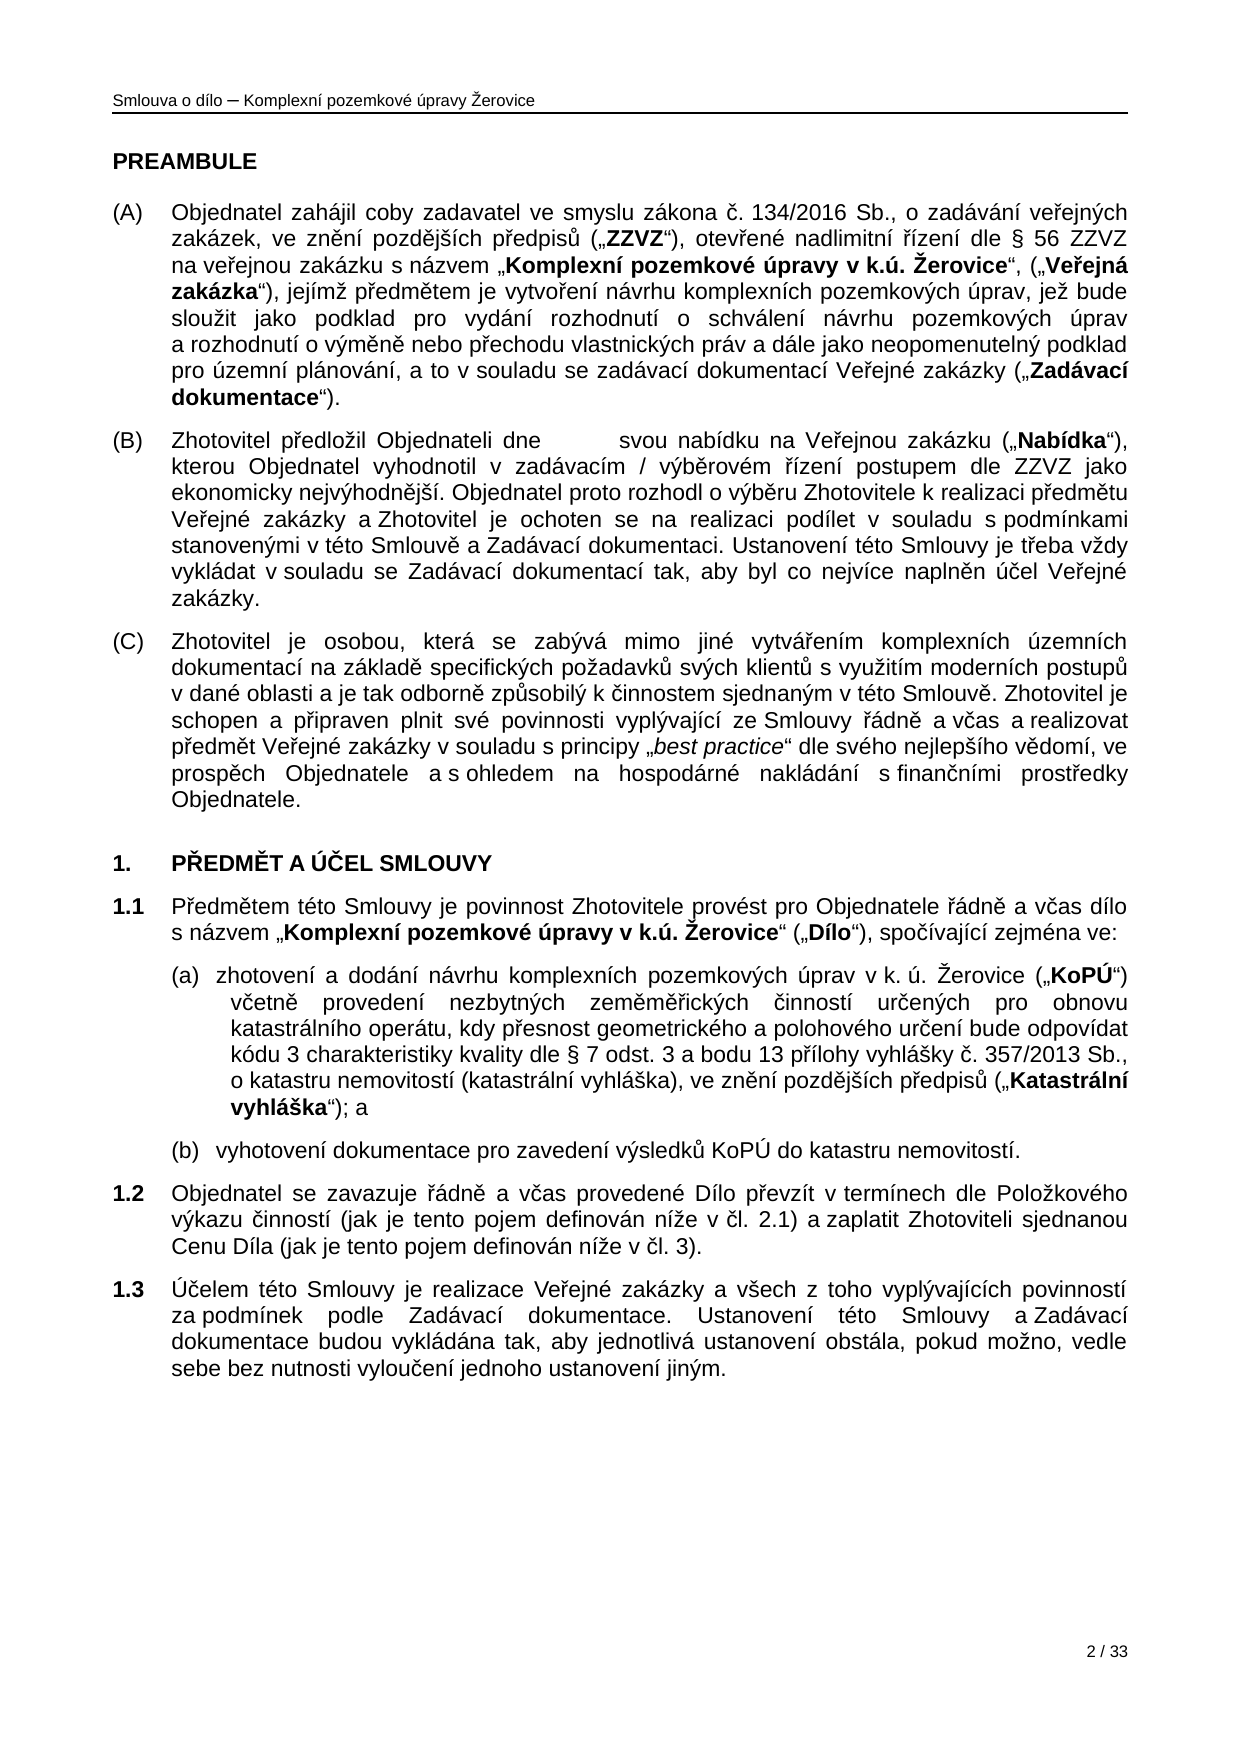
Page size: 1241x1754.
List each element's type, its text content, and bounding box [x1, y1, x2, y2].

subtitle Preambule [112, 148, 1128, 174]
text Objednatel zahájil coby zadavatel ve smyslu zákona č. 134/2016 Sb., o zadávání veřejných zakázek, ve znění pozdějších předpisů („ZZVZ“), otevřené nadlimitní řízení dle § 56 ZZVZ na veřejnou zakázku s názvem „Komplexní pozemkové úpravy v k.ú. Žerovice“, („Veřejná zakázka“), jejímž předmětem je vytvoření návrhu komplexních pozemkových úprav, jež bude sloužit jako podklad pro vydání rozhodnutí o schválení návrhu pozemkových úprav a rozhodnutí o výměně nebo přechodu vlastnických práv a dále jako neopomenutelný podklad pro územní plánování, a to v souladu se zadávací dokumentací Veřejné zakázky („Zadávací dokumentace“). [112, 199, 1128, 410]
text Zhotovitel předložil Objednateli dne svou nabídku na Veřejnou zakázku („Nabídka“), kterou Objednatel vyhodnotil v zadávacím / výběrovém řízení postupem dle ZZVZ jako ekonomicky nejvýhodnější. Objednatel proto rozhodl o výběru Zhotovitele k realizaci předmětu Veřejné zakázky a Zhotovitel je ochoten se na realizaci podílet v souladu s podmínkami stanovenými v této Smlouvě a Zadávací dokumentaci. Ustanovení této Smlouvy je třeba vždy vykládat v souladu se Zadávací dokumentací tak, aby byl co nejvíce naplněn účel Veřejné zakázky. [112, 427, 1128, 611]
text Účelem této Smlouvy je realizace Veřejné zakázky a všech z toho vyplývajících povinností za podmínek podle Zadávací dokumentace. Ustanovení této Smlouvy a Zadávací dokumentace budou vykládána tak, aby jednotlivá ustanovení obstála, pokud možno, vedle sebe bez nutnosti vyloučení jednoho ustanovení jiným. [112, 1276, 1128, 1381]
text Objednatel se zavazuje řádně a včas provedené Dílo převzít v termínech dle Položkového výkazu činností (jak je tento pojem definován níže v čl. 2.1) a zaplatit Zhotoviteli sjednanou Cenu Díla (jak je tento pojem definován níže v čl. 3). [112, 1180, 1128, 1259]
text Předmět a účel smlouvy [112, 850, 1128, 876]
text vyhotovení dokumentace pro zavedení výsledků KoPÚ do katastru nemovitostí. [171, 1137, 1128, 1163]
text Předmětem této Smlouvy je povinnost Zhotovitele provést pro Objednatele řádně a včas dílo s názvem „Komplexní pozemkové úpravy v k.ú. Žerovice“ („Dílo“), spočívající zejména ve: [112, 893, 1128, 945]
text zhotovení a dodání návrhu komplexních pozemkových úprav v k. ú. Žerovice („KoPÚ“) včetně provedení nezbytných zeměměřických činností určených pro obnovu katastrálního operátu, kdy přesnost geometrického a polohového určení bude odpovídat kódu 3 charakteristiky kvality dle § 7 odst. 3 a bodu 13 přílohy vyhlášky č. 357/2013 Sb., o katastru nemovitostí (katastrální vyhláška), ve znění pozdějších předpisů („Katastrální vyhláška“); a [171, 962, 1128, 1120]
text Zhotovitel je osobou, která se zabývá mimo jiné vytvářením komplexních územních dokumentací na základě specifických požadavků svých klientů s využitím moderních postupů v dané oblasti a je tak odborně způsobilý k činnostem sjednaným v této Smlouvě. Zhotovitel je schopen a připraven plnit své povinnosti vyplývající ze Smlouvy řádně a včas a realizovat předmět Veřejné zakázky v souladu s principy „best practice“ dle svého nejlepšího vědomí, ve prospěch Objednatele a s ohledem na hospodárné nakládání s finančními prostředky Objednatele. [112, 628, 1128, 812]
